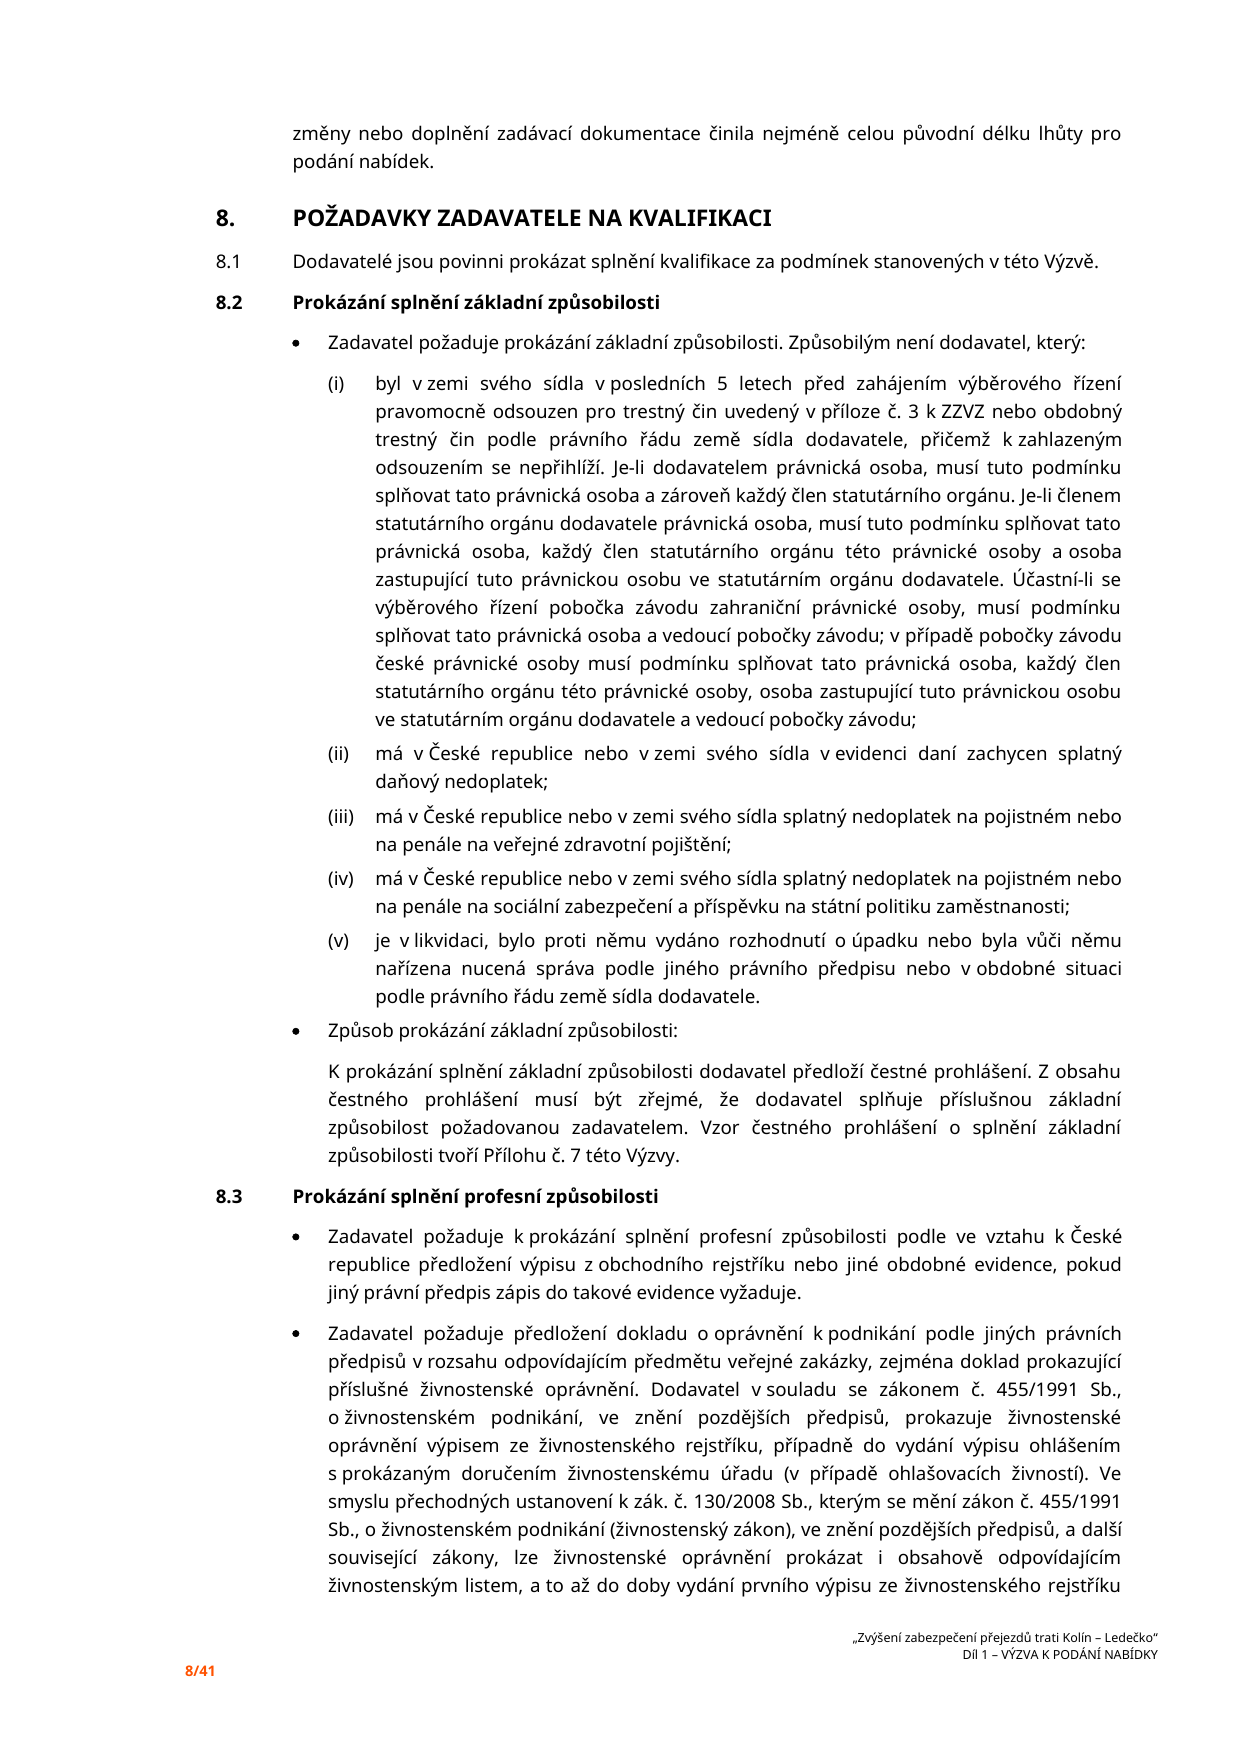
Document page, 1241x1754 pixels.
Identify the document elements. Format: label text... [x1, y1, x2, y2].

text má v České republice nebo v zemi svého sídla splatný nedoplatek na pojistném nebo na penále na veřejné zdravotní pojištění; [328, 803, 1122, 856]
text má v České republice nebo v zemi svého sídla v evidenci daní zachycen splatný daňový nedoplatek; [328, 741, 1122, 794]
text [216, 121, 1122, 174]
text Dodavatelé jsou povinni prokázat splnění kvalifikace za podmínek stanovených v této Výzvě. [216, 248, 1122, 274]
text POŽADAVKY ZADAVATELE NA KVALIFIKACI [216, 202, 1122, 233]
text K prokázání splnění základní způsobilosti dodavatel předloží čestné prohlášení. Z obsahu čestného prohlášení musí být zřejmé, že dodavatel splňuje příslušnou základní způsobilost požadovanou zadavatelem. Vzor čestného prohlášení o splnění základní způsobilosti tvoří Přílohu č. 7 této Výzvy. [328, 1058, 1122, 1168]
text byl v zemi svého sídla v posledních 5 letech před zahájením výběrového řízení pravomocně odsouzen pro trestný čin uvedený v příloze č. 3 k ZZVZ nebo obdobný trestný čin podle právního řádu země sídla dodavatele, přičemž k zahlazeným odsouzením se nepřihlíží. Je-li dodavatelem právnická osoba, musí tuto podmínku splňovat tato právnická osoba a zároveň každý člen statutárního orgánu. Je-li členem statutárního orgánu dodavatele právnická osoba, musí tuto podmínku splňovat tato právnická osoba, každý člen statutárního orgánu této právnické osoby a osoba zastupující tuto právnickou osobu ve statutárním orgánu dodavatele. Účastní-li se výběrového řízení pobočka závodu zahraniční právnické osoby, musí podmínku splňovat tato právnická osoba a vedoucí pobočky závodu; v případě pobočky závodu české právnické osoby musí podmínku splňovat tato právnická osoba, každý člen statutárního orgánu této právnické osoby, osoba zastupující tuto právnickou osobu ve statutárním orgánu dodavatele a vedoucí pobočky závodu; [328, 370, 1122, 732]
text Zadavatel požaduje prokázání základní způsobilosti. Způsobilým není dodavatel, který: [292, 329, 1122, 355]
text je v likvidaci, bylo proti němu vydáno rozhodnutí o úpadku nebo byla vůči němu nařízena nucená správa podle jiného právního předpisu nebo v obdobné situaci podle právního řádu země sídla dodavatele. [328, 927, 1122, 1009]
text Prokázání splnění profesní způsobilosti [216, 1183, 1122, 1208]
text má v České republice nebo v zemi svého sídla splatný nedoplatek na pojistném nebo na penále na sociální zabezpečení a příspěvku na státní politiku zaměstnanosti; [328, 865, 1122, 919]
text Zadavatel požaduje k prokázání splnění profesní způsobilosti podle ve vztahu k České republice předložení výpisu z obchodního rejstříku nebo jiné obdobné evidence, pokud jiný právní předpis zápis do takové evidence vyžaduje. [292, 1223, 1122, 1305]
text Prokázání splnění základní způsobilosti [216, 289, 1122, 314]
text Způsob prokázání základní způsobilosti: [292, 1018, 1122, 1043]
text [292, 1320, 1122, 1598]
